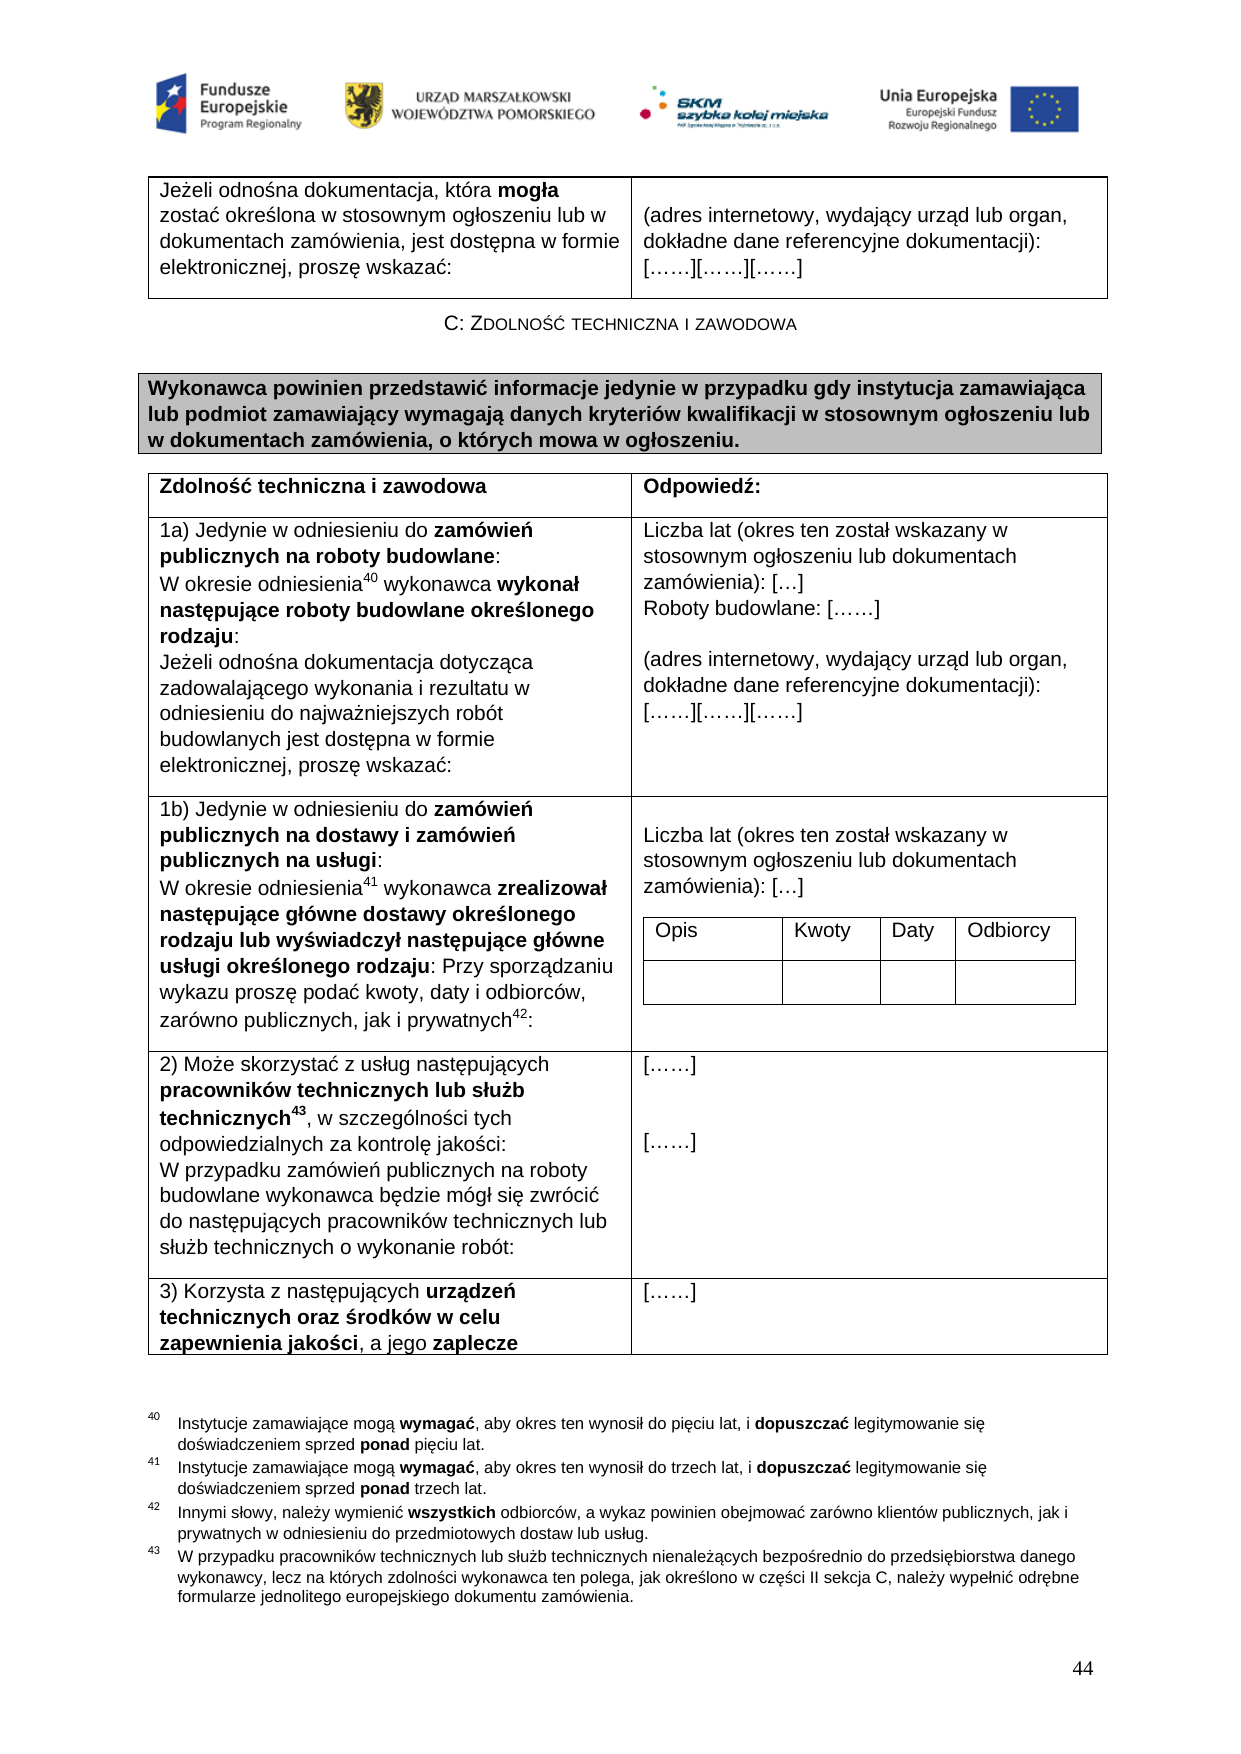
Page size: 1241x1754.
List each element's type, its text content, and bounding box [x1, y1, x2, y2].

table_cell [……] [632, 1279, 1107, 1354]
text Wykonawca powinien przedstawić informacje jedynie w przypadku gdy instytucja zamawiająca lub podmiot zamawiający wymagają danych kryteriów kwalifikacji w stosownym ogłoszeniu lub w dokumentach zamówienia, o których mowa w ogłoszeniu. [139, 374, 1101, 453]
table_cell [……] [……] [632, 1052, 1107, 1278]
table_cell Liczba lat (okres ten został wskazany w stosownym ogłoszeniu lub dokumentach zamówienia): […] [632, 797, 1107, 1051]
table_cell 2) Może skorzystać z usług następujących pracowników technicznych lub służb technicznych, w szczególności tych odpowiedzialnych za kontrolę jakości: W przypadku zamówień publicznych na roboty budowlane wykonawca będzie mógł się zwrócić do następujących pracowników technicznych lub służb technicznych o wykonanie robót: [149, 1052, 631, 1278]
table_cell Liczba lat (okres ten został wskazany w stosownym ogłoszeniu lub dokumentach zamówienia): […] Roboty budowlane: [……] (adres internetowy, wydający urząd lub organ, dokładne dane referencyjne dokumentacji): [……][……][……] [632, 518, 1107, 796]
table_header Zdolność techniczna i zawodowa [149, 474, 631, 517]
table_cell 3) Korzysta z następujących urządzeń technicznych oraz środków w celu zapewnienia jakości, a jego zaplecze naukowo-badawcze jest następujące: [149, 1279, 631, 1354]
text C: Zdolność techniczna i zawodowa [148, 311, 1093, 335]
table_header Odpowiedź: [632, 474, 1107, 517]
table_cell [……] (adres internetowy, wydający urząd lub organ, dokładne dane referencyjne dokumentacji): [……][……][……] [632, 178, 1107, 298]
table_cell 1b) Jedynie w odniesieniu do zamówień publicznych na dostawy i zamówień publicznych na usługi: W okresie odniesienia wykonawca zrealizował następujące główne dostawy określonego rodzaju lub wyświadczył następujące główne usługi określonego rodzaju: Przy sporządzaniu wykazu proszę podać kwoty, daty i odbiorców, zarówno publicznych, jak i prywatnych: [149, 797, 631, 1051]
table_cell 1a) Jedynie w odniesieniu do zamówień publicznych na roboty budowlane: W okresie odniesienia wykonawca wykonał następujące roboty budowlane określonego rodzaju: Jeżeli odnośna dokumentacja dotycząca zadowalającego wykonania i rezultatu w odniesieniu do najważniejszych robót budowlanych jest dostępna w formie elektronicznej, proszę wskazać: [149, 518, 631, 796]
picture [147, 73, 1093, 148]
